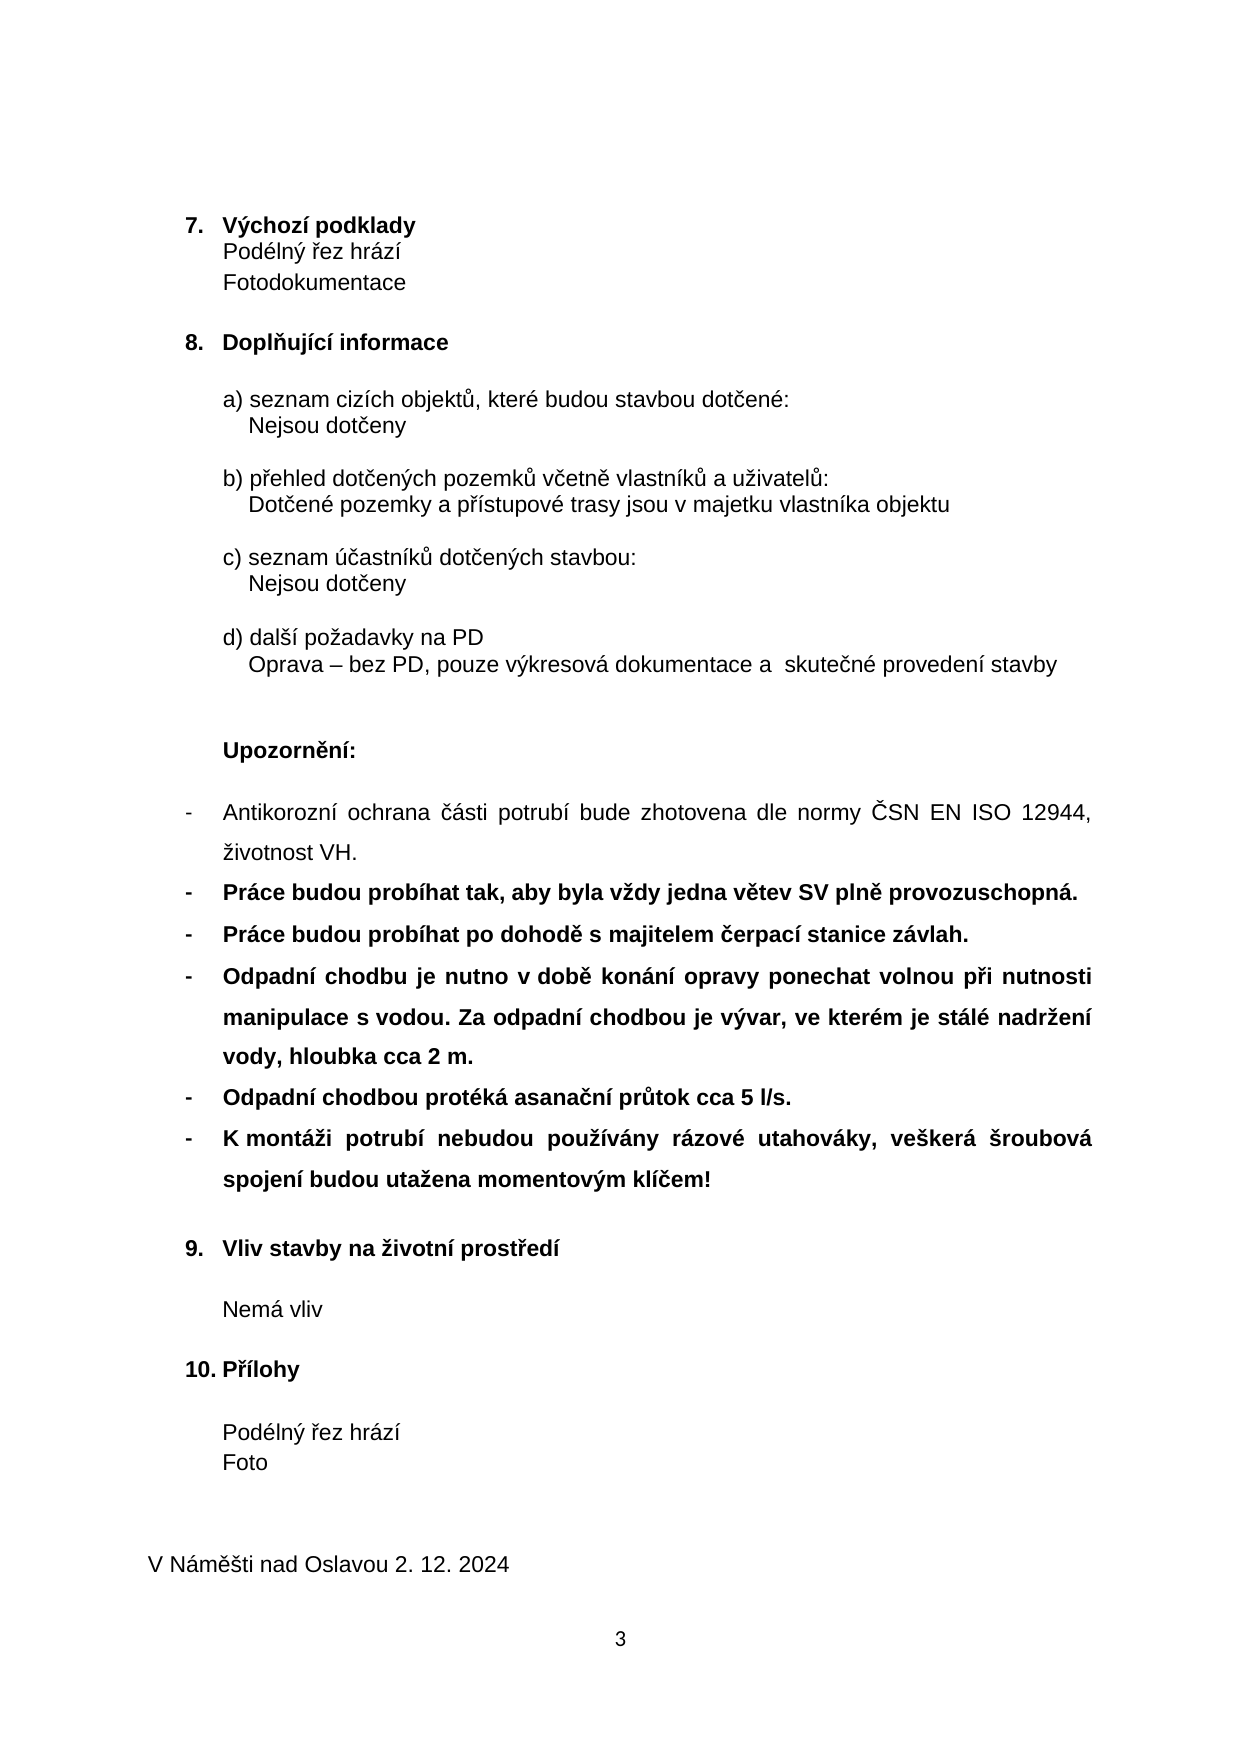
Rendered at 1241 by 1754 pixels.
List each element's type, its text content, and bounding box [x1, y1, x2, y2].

list Odpadní chodbou protéká asanační průtok cca 5 l/s. [185, 1083, 1093, 1111]
list Nejsou dotčeny [223, 570, 1093, 596]
list d) další požadavky na PD [223, 624, 1093, 651]
list Podélný řez hrází [222, 1419, 1093, 1445]
list Antikorozní ochrana části potrubí bude zhotovena dle normy ČSN EN ISO 12944, životnost VH. [185, 798, 1093, 865]
list Oprava – bez PD, pouze výkresová dokumentace a skutečné provedení stavby [223, 651, 1093, 677]
list Fotodokumentace [223, 268, 1093, 295]
list Odpadní chodbu je nutno v době konání opravy ponechat volnou při nutnosti manipulace s vodou. Za odpadní chodbou je vývar, ve kterém je stálé nadržení vody, hloubka cca 2 m. [185, 962, 1093, 1069]
list Podélný řez hrází [223, 238, 1093, 265]
list Nemá vliv [222, 1296, 1093, 1322]
list c) seznam účastníků dotčených stavbou: [223, 544, 1093, 570]
list Upozornění: [223, 737, 1093, 764]
list Foto [222, 1449, 1093, 1475]
list K montáži potrubí nebudou používány rázové utahováky, veškerá šroubová spojení budou utažena momentovým klíčem! [185, 1124, 1093, 1192]
list Nejsou dotčeny [223, 412, 1093, 438]
list Vliv stavby na životní prostředí [185, 1235, 1093, 1262]
list Práce budou probíhat tak, aby byla vždy jedna větev SV plně provozuschopná. [185, 878, 1093, 907]
text V Náměšti nad Oslavou 2. 12. 2024 [148, 1551, 1093, 1577]
list Výchozí podklady [185, 212, 1093, 238]
list a) seznam cizích objektů, které budou stavbou dotčené: [223, 386, 1093, 412]
list Přílohy [185, 1356, 1093, 1383]
list Dotčené pozemky a přístupové trasy jsou v majetku vlastníka objektu [223, 491, 1093, 517]
list Práce budou probíhat po dohodě s majitelem čerpací stanice závlah. [185, 921, 1093, 948]
list Doplňující informace [185, 329, 1093, 355]
list b) přehled dotčených pozemků včetně vlastníků a uživatelů: [223, 464, 1093, 491]
